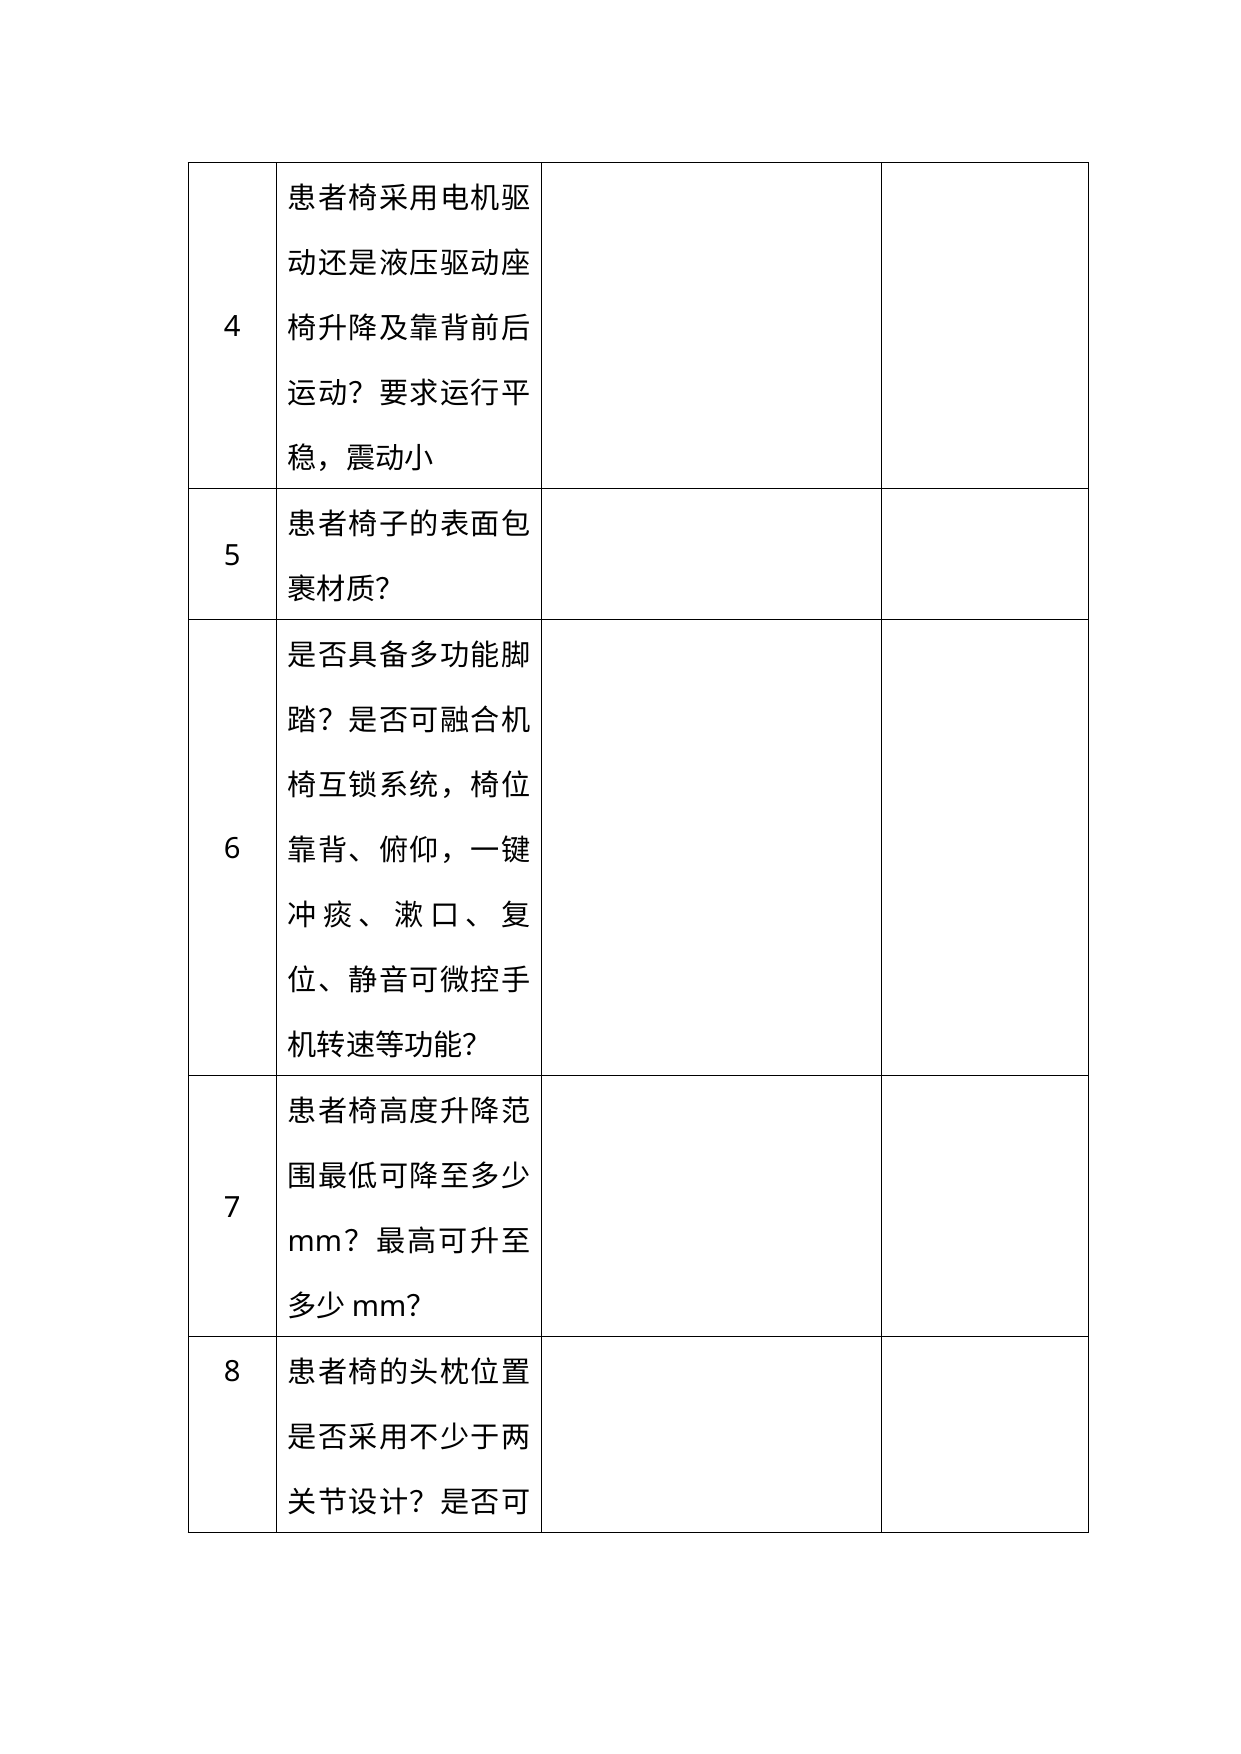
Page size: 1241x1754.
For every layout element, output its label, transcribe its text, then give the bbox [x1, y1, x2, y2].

table_cell [542, 1337, 881, 1532]
table_cell 4 [189, 163, 276, 488]
table_cell 患者椅高度升降范围最低可降至多少mm？最高可升至多少mm？ [277, 1076, 541, 1336]
table_cell 8 [189, 1337, 276, 1532]
table_cell [542, 489, 881, 619]
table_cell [277, 1337, 541, 1532]
table_cell [882, 163, 1088, 488]
table_cell [882, 1076, 1088, 1336]
table_cell 是否具备多功能脚踏？是否可融合机椅互锁系统，椅位靠背、俯仰，一键冲痰、漱口、复位、静音可微控手机转速等功能？ [277, 620, 541, 1075]
table_cell 5 [189, 489, 276, 619]
table_cell [882, 489, 1088, 619]
table_cell [882, 1337, 1088, 1532]
table_cell 6 [189, 620, 276, 1075]
table_cell [542, 1076, 881, 1336]
table_cell [542, 163, 881, 488]
table_cell 患者椅子的表面包裹材质？ [277, 489, 541, 619]
table_cell [542, 620, 881, 1075]
table_cell 7 [189, 1076, 276, 1336]
table_cell 患者椅采用电机驱动还是液压驱动座椅升降及靠背前后运动？要求运行平稳，震动小 [277, 163, 541, 488]
table_cell [882, 620, 1088, 1075]
